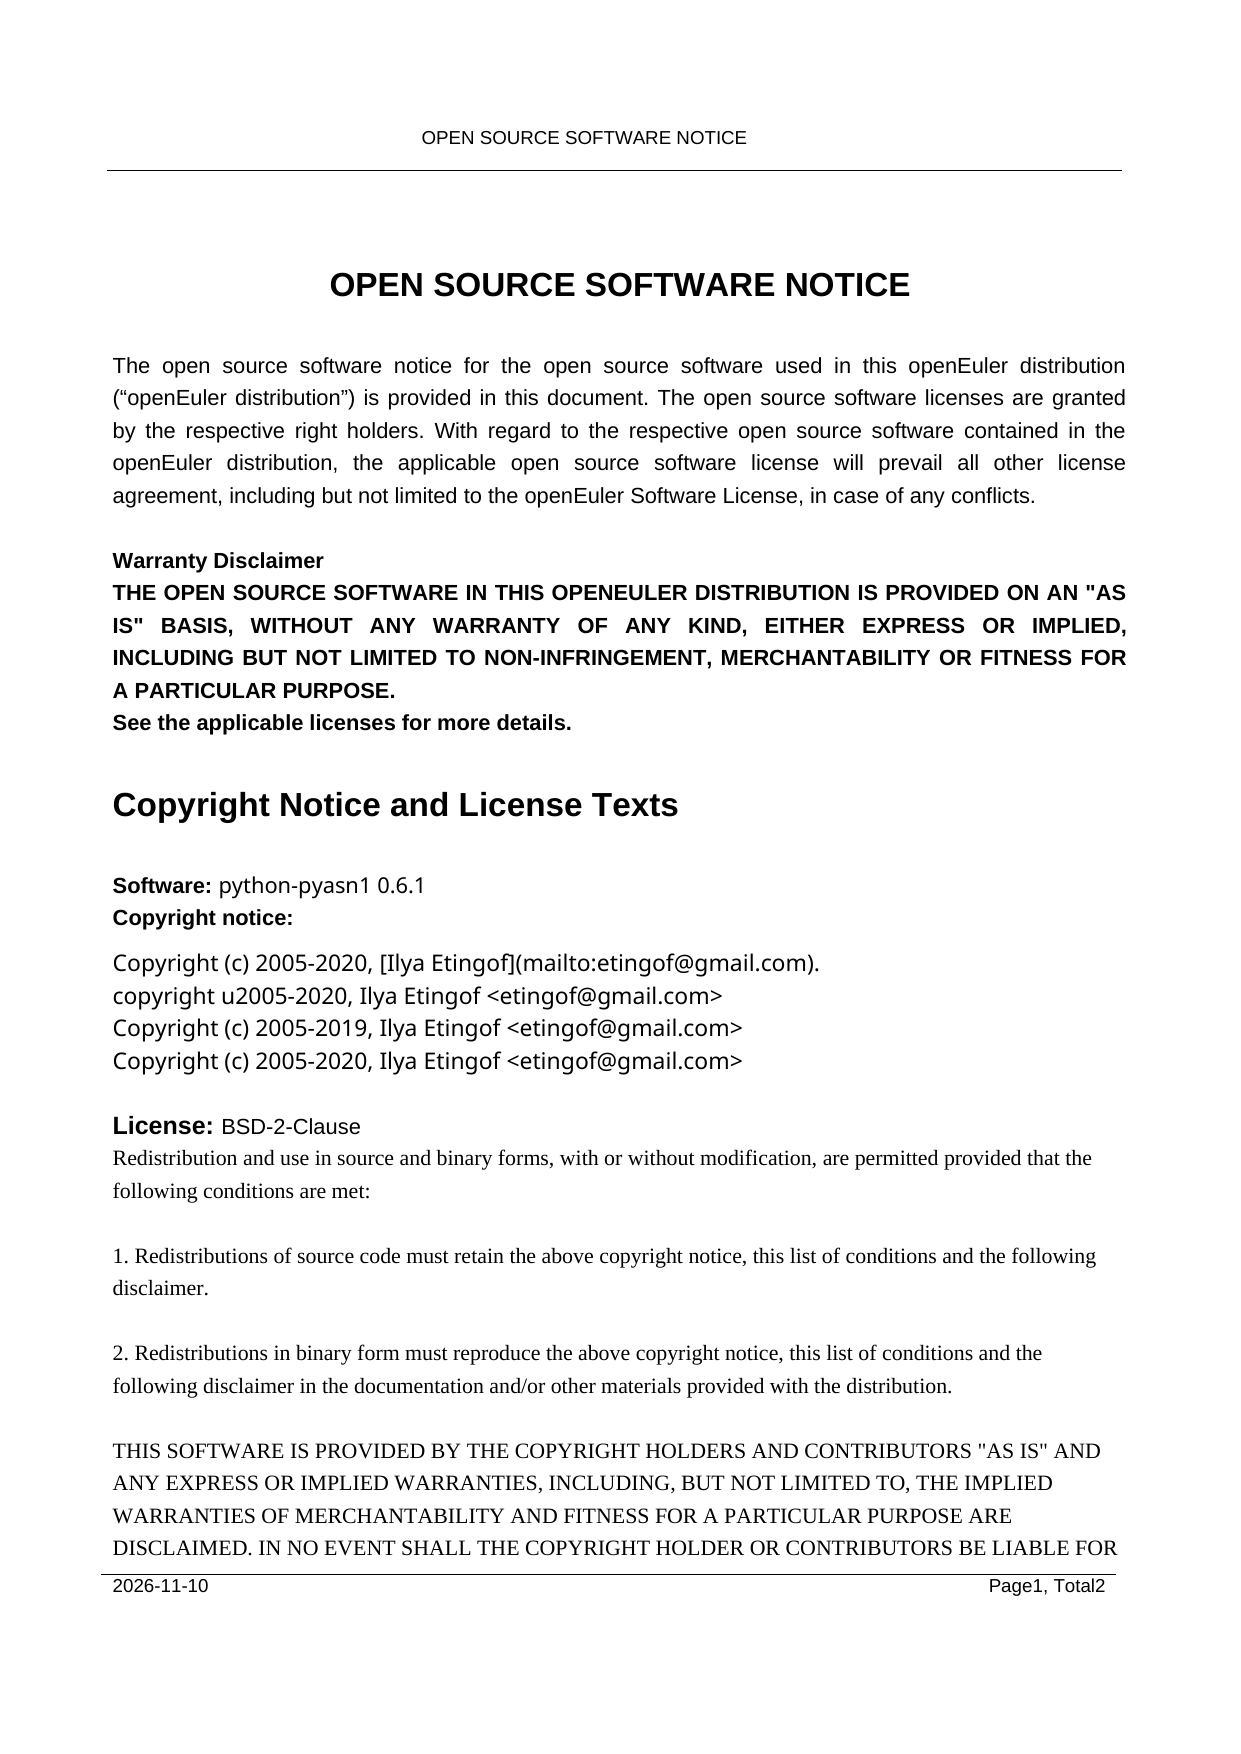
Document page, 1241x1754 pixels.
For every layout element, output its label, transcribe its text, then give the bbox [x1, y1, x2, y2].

text Copyright (c) 2005-2020, [Ilya Etingof](mailto:etingof@gmail.com). copyright u2005-2020, Ilya Etingof <etingof@gmail.com> Copyright (c) 2005-2019, Ilya Etingof <etingof@gmail.com> Copyright (c) 2005-2020, Ilya Etingof <etingof@gmail.com> [112, 947, 1128, 1109]
text THE OPEN SOURCE SOFTWARE IN THIS OPENEULER DISTRIBUTION IS PROVIDED ON AN "AS IS" BASIS, WITHOUT ANY WARRANTY OF ANY KIND, EITHER EXPRESS OR IMPLIED, INCLUDING BUT NOT LIMITED TO NON-INFRINGEMENT, MERCHANTABILITY OR FITNESS FOR A PARTICULAR PURPOSE. See the applicable licenses for more details. [112, 576, 1128, 739]
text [112, 1142, 1128, 1564]
text OPEN SOURCE SOFTWARE NOTICE [112, 251, 1128, 316]
text The open source software notice for the open source software used in this openEuler distribution (“openEuler distribution”) is provided in this document. The open source software licenses are granted by the respective right holders. With regard to the respective open source software contained in the openEuler distribution, the applicable open source software license will prevail all other license agreement, including but not limited to the openEuler Software License, in case of any conflicts. [112, 349, 1128, 511]
text Warranty Disclaimer [112, 544, 1128, 576]
text Copyright Notice and License Texts [112, 771, 1128, 836]
text Copyright notice: [112, 901, 1128, 934]
title Software: python-pyasn1 0.6.1 [112, 869, 1128, 901]
text License: BSD-2-Clause [112, 1109, 1128, 1142]
